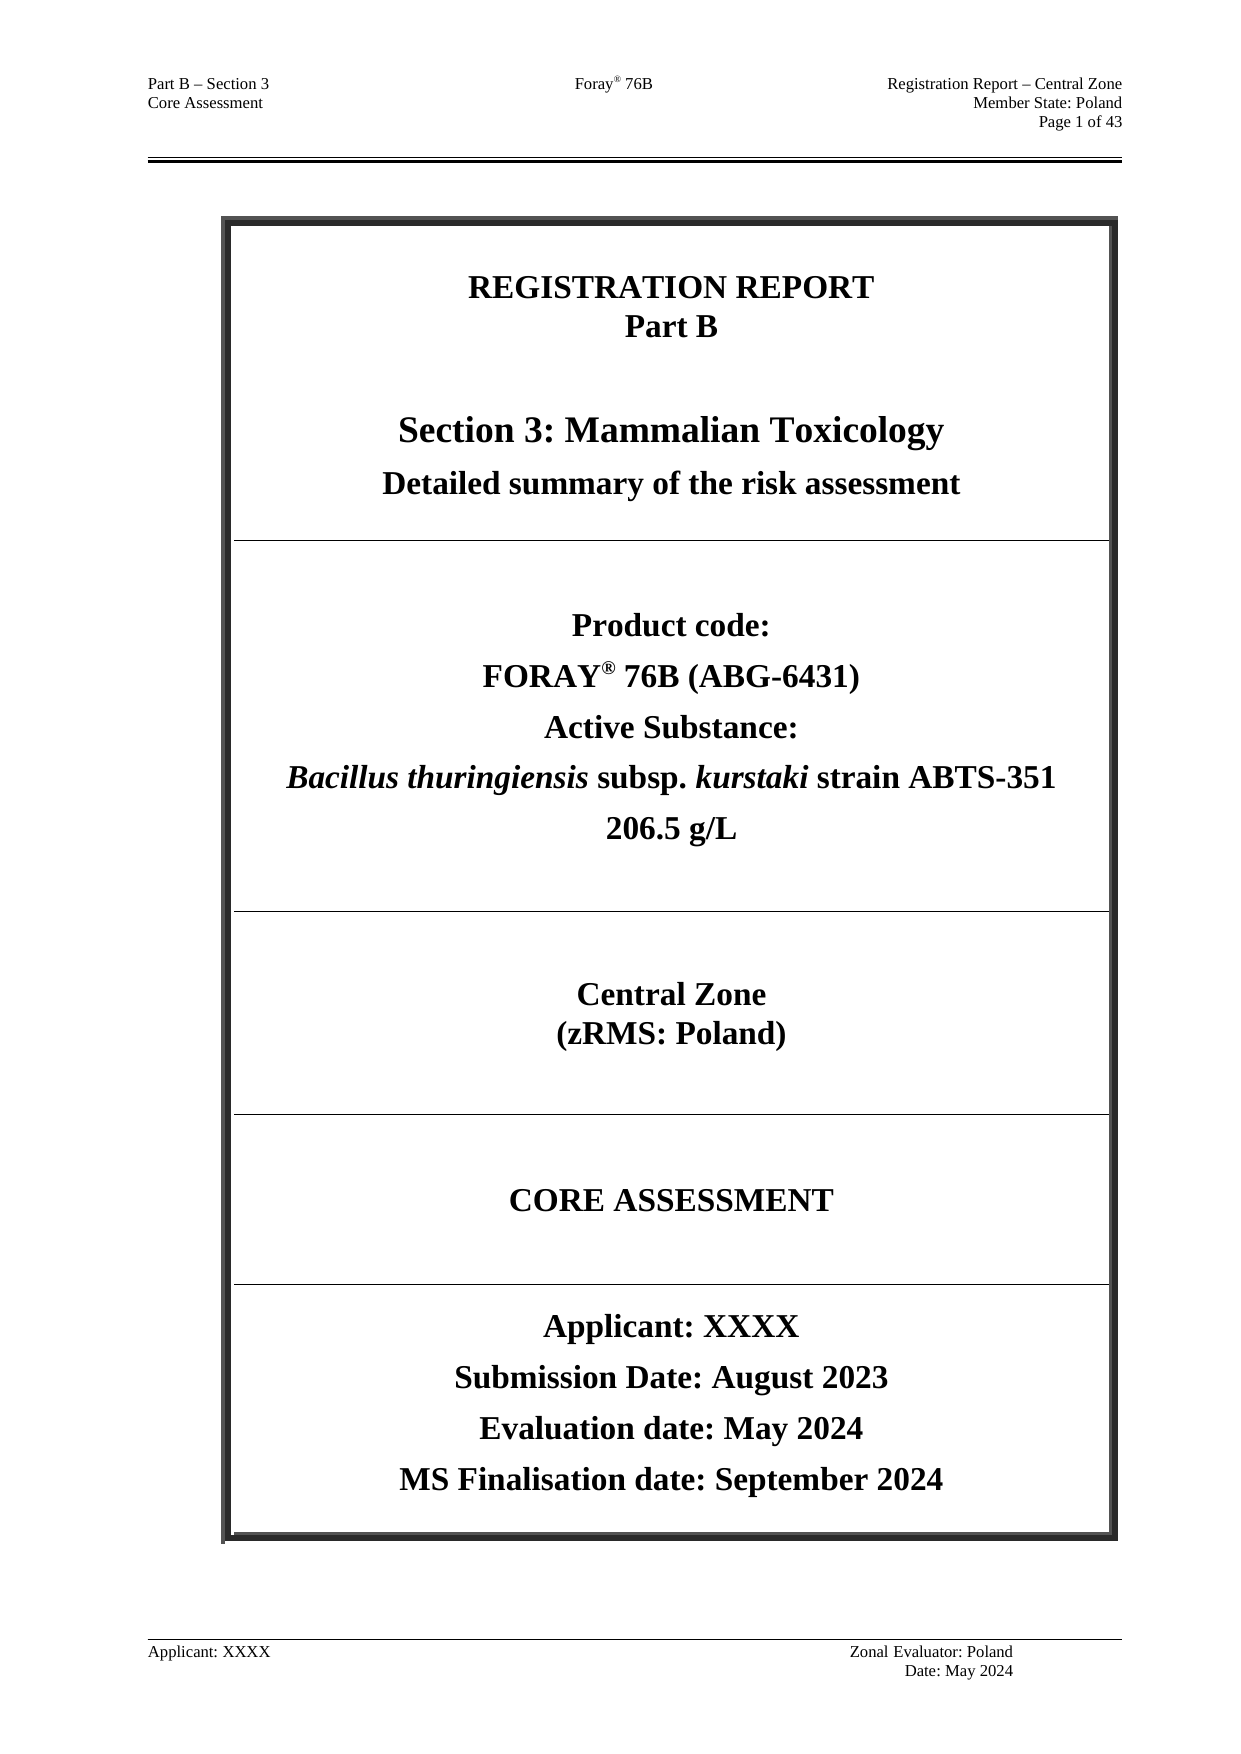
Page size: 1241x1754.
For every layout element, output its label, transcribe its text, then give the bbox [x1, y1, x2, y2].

table_cell Product code: FORAY® 76B (ABG-6431) Active Substance: Bacillus thuringiensis subsp. kurstaki strain ABTS-351 206.5 g/L [234, 541, 1109, 911]
table_header REGISTRATION REPORT Part B Section 3: Mammalian Toxicology Detailed summary of the risk assessment [234, 229, 1109, 540]
table_cell CORE ASSESSMENT [234, 1115, 1109, 1284]
table_cell Central Zone (zRMS: Poland) [234, 912, 1109, 1114]
table_cell Applicant: XXXX Submission Date: August 2023 Evaluation date: May 2024 MS Finalisation date: September 2024 [234, 1285, 1109, 1532]
